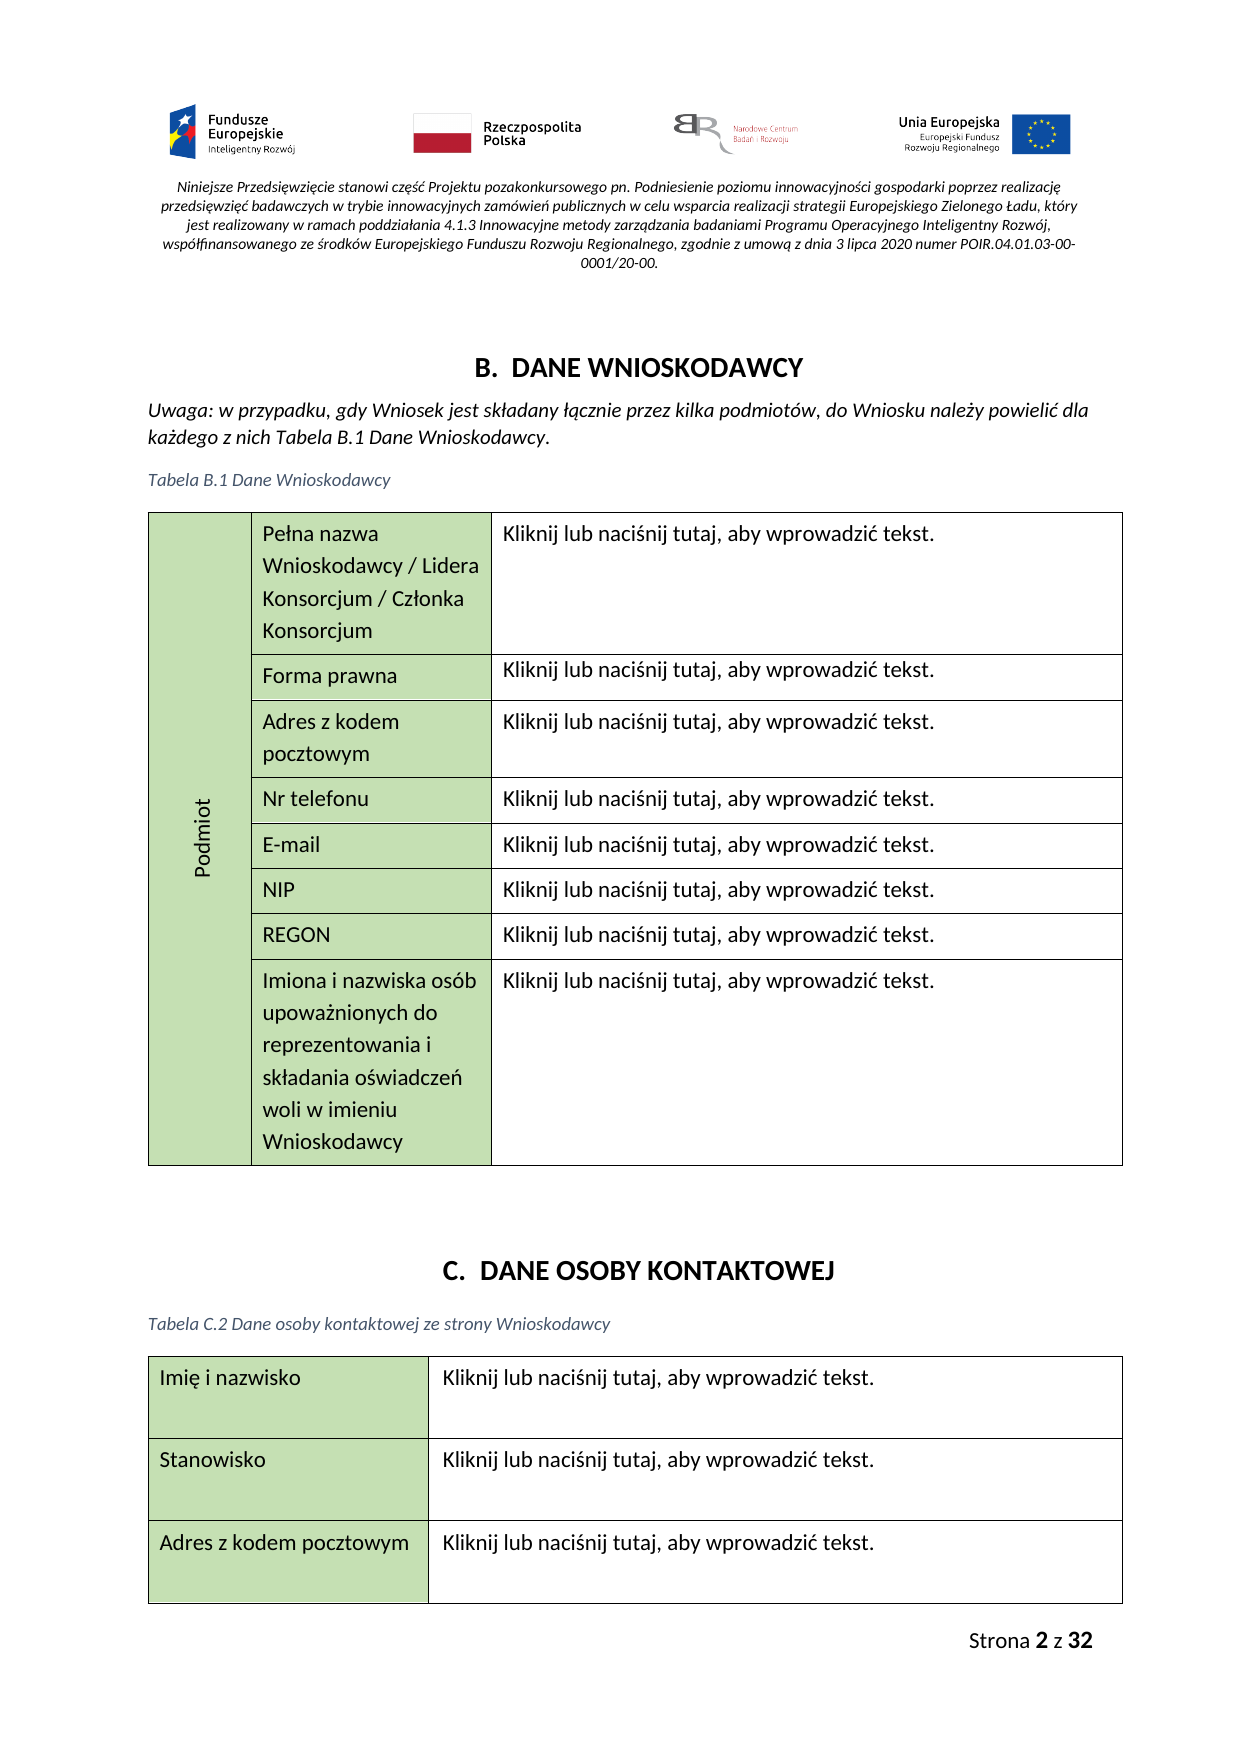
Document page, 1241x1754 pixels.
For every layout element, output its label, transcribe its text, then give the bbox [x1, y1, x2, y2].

table_cell Imiona i nazwiska osób upoważnionych do reprezentowania i składania oświadczeń woli w imieniu Wnioskodawcy [252, 960, 491, 1165]
table_cell Stanowisko [149, 1439, 428, 1520]
table_cell [492, 914, 1122, 959]
table_cell E-mail [252, 824, 491, 868]
text Uwaga: w przypadku, gdy Wniosek jest składany łącznie przez kilka podmiotów, do Wniosku należy powielić dla każdego z nich Tabelę B.1. [148, 397, 1093, 450]
table_header Podmiot [149, 513, 251, 1165]
table_cell NIP [252, 869, 491, 913]
table_header [492, 513, 1122, 654]
table_cell [492, 869, 1122, 913]
table_cell Forma prawna [252, 655, 491, 699]
table_header [429, 1357, 1122, 1438]
table_cell [429, 1439, 1122, 1520]
table_cell [492, 960, 1122, 1165]
table_header Pełna nazwa Wnioskodawcy / Lidera Konsorcjum / Członka Konsorcjum [252, 513, 491, 654]
table_cell [429, 1521, 1122, 1602]
table_cell [492, 778, 1122, 822]
text Tabela B.1 Dane Wnioskodawcy [148, 468, 1093, 491]
table_cell [492, 655, 1122, 699]
table_header Imię i nazwisko [149, 1357, 428, 1438]
table_cell REGON [252, 914, 491, 959]
table_cell [492, 701, 1122, 777]
subtitle DANE WNIOSKODAWCY [185, 349, 1093, 384]
picture [169, 104, 1071, 159]
table_cell [492, 824, 1122, 868]
table_cell Adres z kodem pocztowym [252, 701, 491, 777]
table_cell Nr telefonu [252, 778, 491, 822]
table_cell Adres z kodem pocztowym [149, 1521, 428, 1602]
subtitle DANE OSOBY KONTAKTOWEJ [185, 1252, 1093, 1287]
